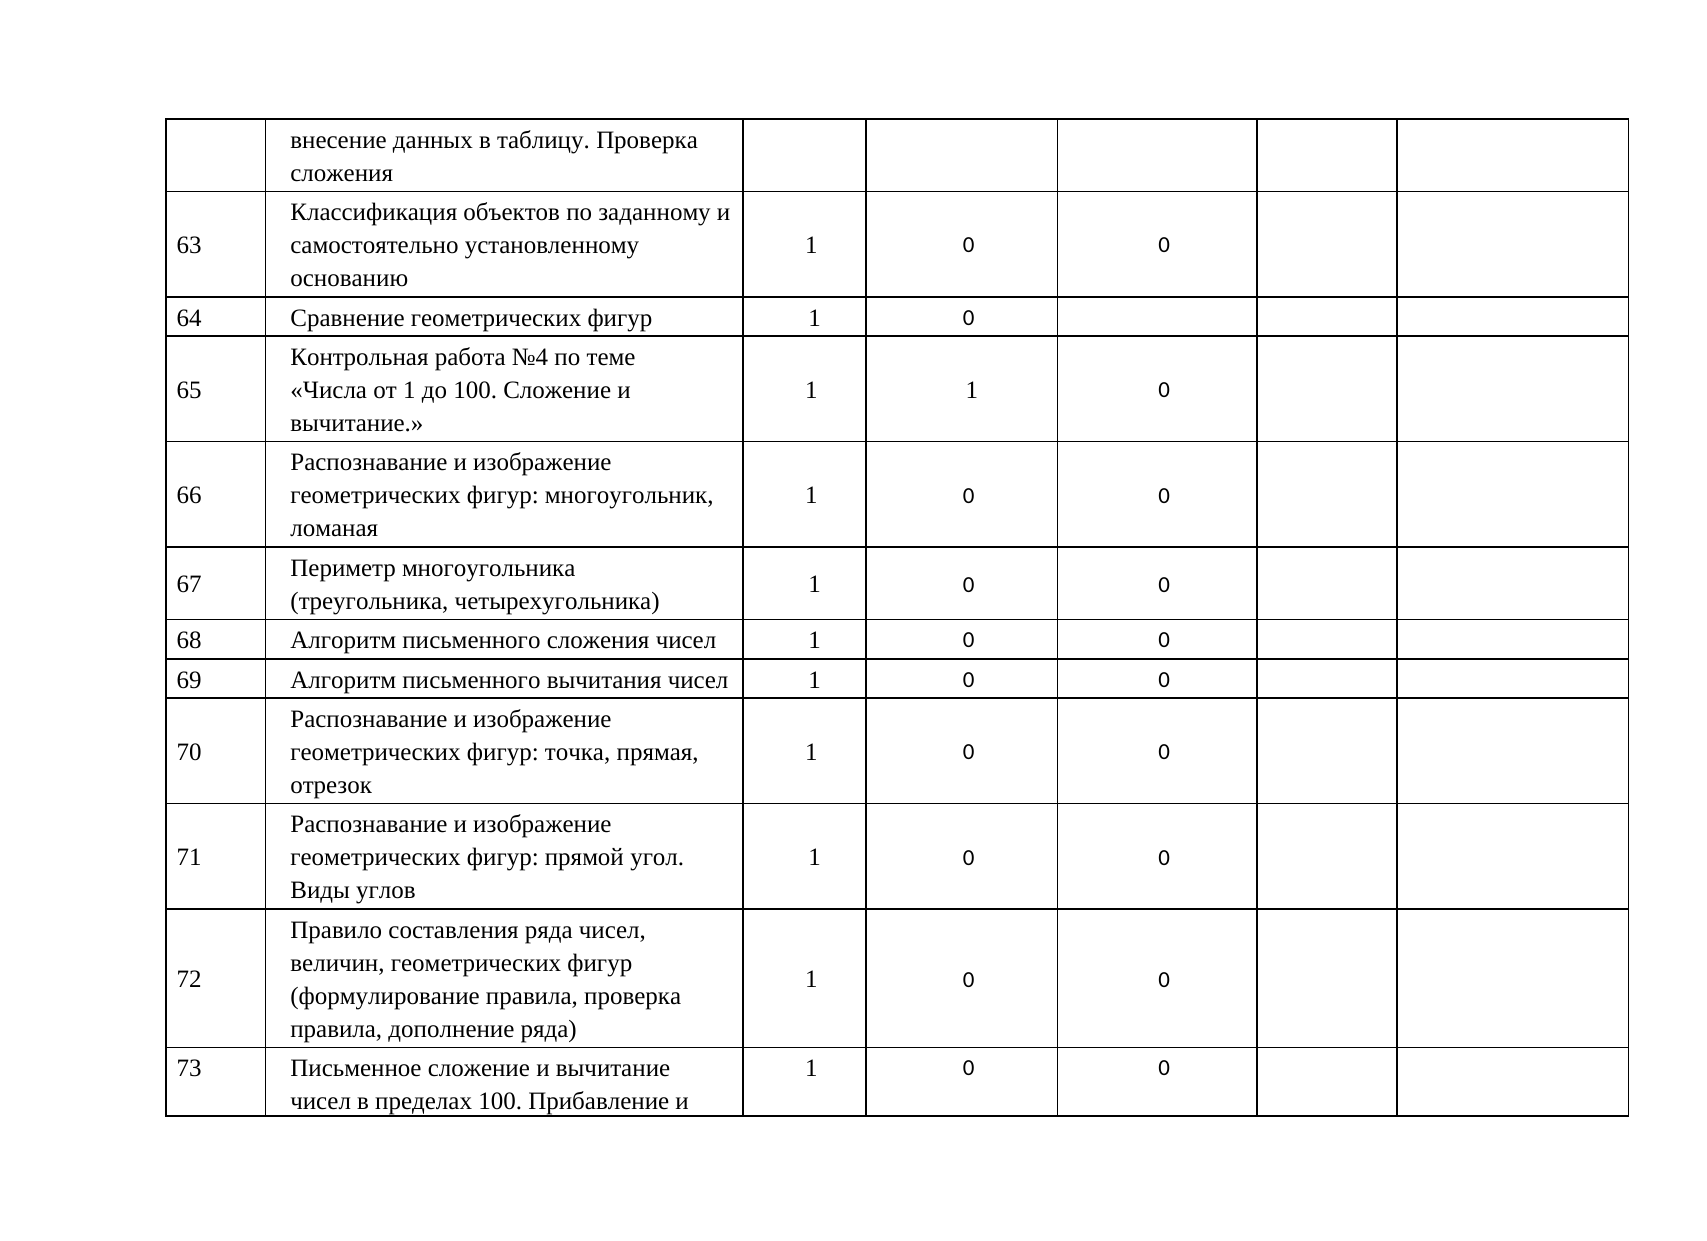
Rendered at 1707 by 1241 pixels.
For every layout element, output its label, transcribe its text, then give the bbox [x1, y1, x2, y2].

table_cell 0 [867, 298, 1057, 335]
table_cell [1258, 298, 1396, 335]
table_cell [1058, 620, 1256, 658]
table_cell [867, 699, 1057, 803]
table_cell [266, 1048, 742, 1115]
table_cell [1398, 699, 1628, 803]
table_cell Сравнение геометрических фигур [266, 298, 742, 335]
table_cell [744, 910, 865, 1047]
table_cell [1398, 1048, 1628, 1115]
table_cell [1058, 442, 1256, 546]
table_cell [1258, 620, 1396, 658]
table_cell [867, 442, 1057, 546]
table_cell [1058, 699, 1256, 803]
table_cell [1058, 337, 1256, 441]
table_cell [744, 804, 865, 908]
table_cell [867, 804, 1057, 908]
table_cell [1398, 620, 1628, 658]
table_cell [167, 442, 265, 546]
table_cell 0 [867, 120, 1057, 191]
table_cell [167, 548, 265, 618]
table_cell 1 [744, 192, 865, 296]
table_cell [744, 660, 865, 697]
table_cell [1258, 192, 1396, 296]
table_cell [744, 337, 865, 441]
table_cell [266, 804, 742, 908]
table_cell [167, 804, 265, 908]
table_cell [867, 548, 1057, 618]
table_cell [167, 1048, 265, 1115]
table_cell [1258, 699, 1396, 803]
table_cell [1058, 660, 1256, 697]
table_cell [1258, 120, 1396, 191]
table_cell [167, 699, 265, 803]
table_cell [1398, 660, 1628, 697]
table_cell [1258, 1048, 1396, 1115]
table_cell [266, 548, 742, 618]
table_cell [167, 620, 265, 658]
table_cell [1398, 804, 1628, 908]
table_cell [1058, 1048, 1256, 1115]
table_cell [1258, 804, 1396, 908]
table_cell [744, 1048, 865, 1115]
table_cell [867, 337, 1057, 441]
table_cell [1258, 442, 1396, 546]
table_cell [1058, 298, 1256, 335]
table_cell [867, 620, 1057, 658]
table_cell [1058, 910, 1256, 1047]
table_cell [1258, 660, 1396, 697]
table_cell [1398, 298, 1628, 335]
table_cell 64 [167, 298, 265, 335]
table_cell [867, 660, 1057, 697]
table_cell 1 [744, 298, 865, 335]
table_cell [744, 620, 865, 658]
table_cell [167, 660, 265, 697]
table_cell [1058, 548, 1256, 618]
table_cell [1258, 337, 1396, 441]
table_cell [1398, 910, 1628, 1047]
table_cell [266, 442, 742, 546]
table_cell Классификация объектов по заданному и самостоятельно установленному основанию [266, 192, 742, 296]
table_cell 0 [867, 192, 1057, 296]
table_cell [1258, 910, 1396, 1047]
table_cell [266, 120, 742, 191]
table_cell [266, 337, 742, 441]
table_cell [1398, 192, 1628, 296]
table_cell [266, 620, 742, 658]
table_cell [1398, 120, 1628, 191]
table_cell 62 [167, 120, 265, 191]
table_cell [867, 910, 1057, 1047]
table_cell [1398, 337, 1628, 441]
table_cell 65 [167, 337, 265, 441]
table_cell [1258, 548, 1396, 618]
table_cell 0 [1058, 192, 1256, 296]
table_cell 1 [744, 120, 865, 191]
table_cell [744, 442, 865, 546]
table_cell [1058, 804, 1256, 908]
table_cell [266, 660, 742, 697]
table_cell 0 [1058, 120, 1256, 191]
table_cell 63 [167, 192, 265, 296]
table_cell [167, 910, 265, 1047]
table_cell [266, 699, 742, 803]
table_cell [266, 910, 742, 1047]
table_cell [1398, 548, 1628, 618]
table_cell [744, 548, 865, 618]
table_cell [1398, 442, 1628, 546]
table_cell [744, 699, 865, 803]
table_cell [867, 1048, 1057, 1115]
